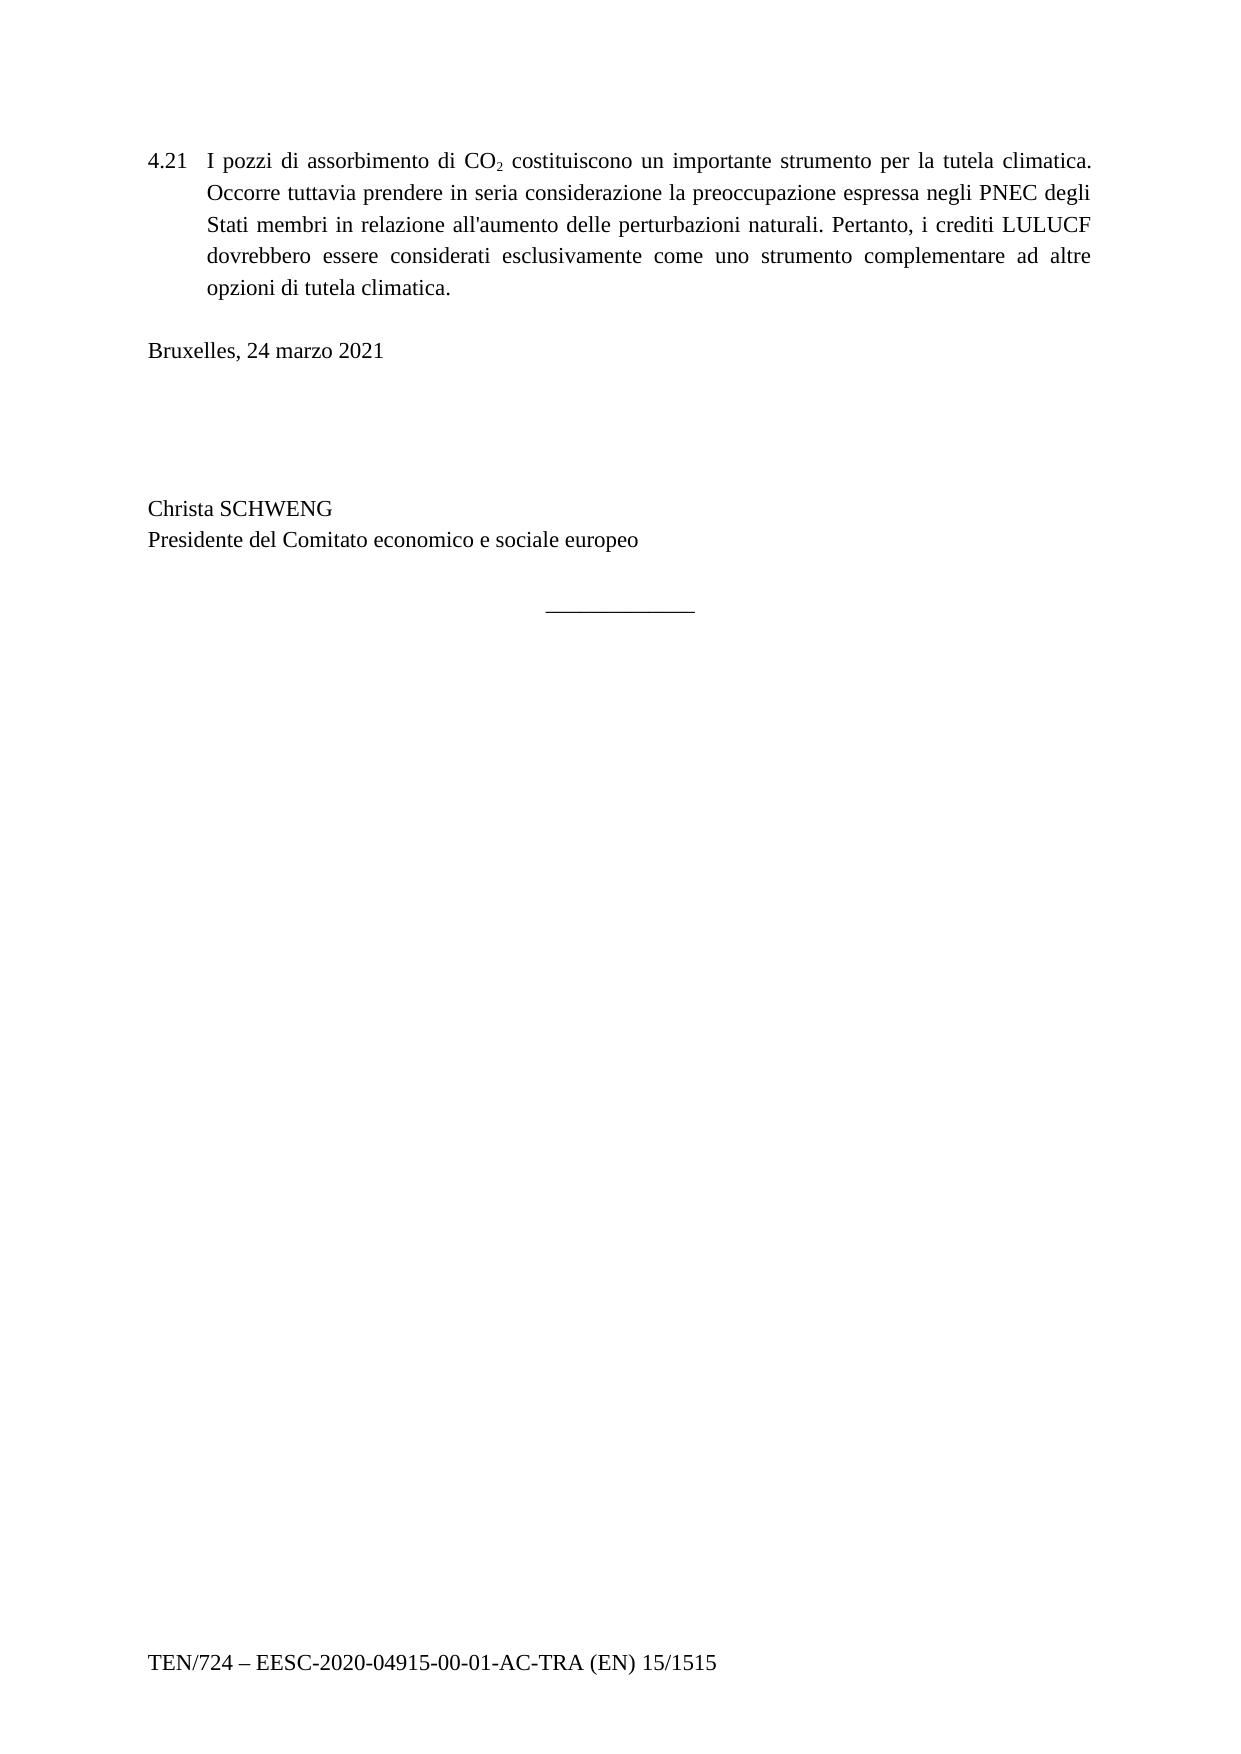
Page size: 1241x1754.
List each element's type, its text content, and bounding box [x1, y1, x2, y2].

text _____________ [148, 589, 1093, 616]
text Christa SCHWENG [148, 495, 1093, 521]
text Presidente del Comitato economico e sociale europeo [148, 526, 1093, 553]
text Bruxelles, 24 marzo 2021 [148, 337, 1093, 363]
subtitle I pozzi di assorbimento di CO2 costituiscono un importante strumento per la tutela climatica. Occorre tuttavia prendere in seria considerazione la preoccupazione espressa negli PNEC degli Stati membri in relazione all'aumento delle perturbazioni naturali. Pertanto, i crediti LULUCF dovrebbero essere considerati esclusivamente come uno strumento complementare ad altre opzioni di tutela climatica. [148, 148, 1093, 300]
